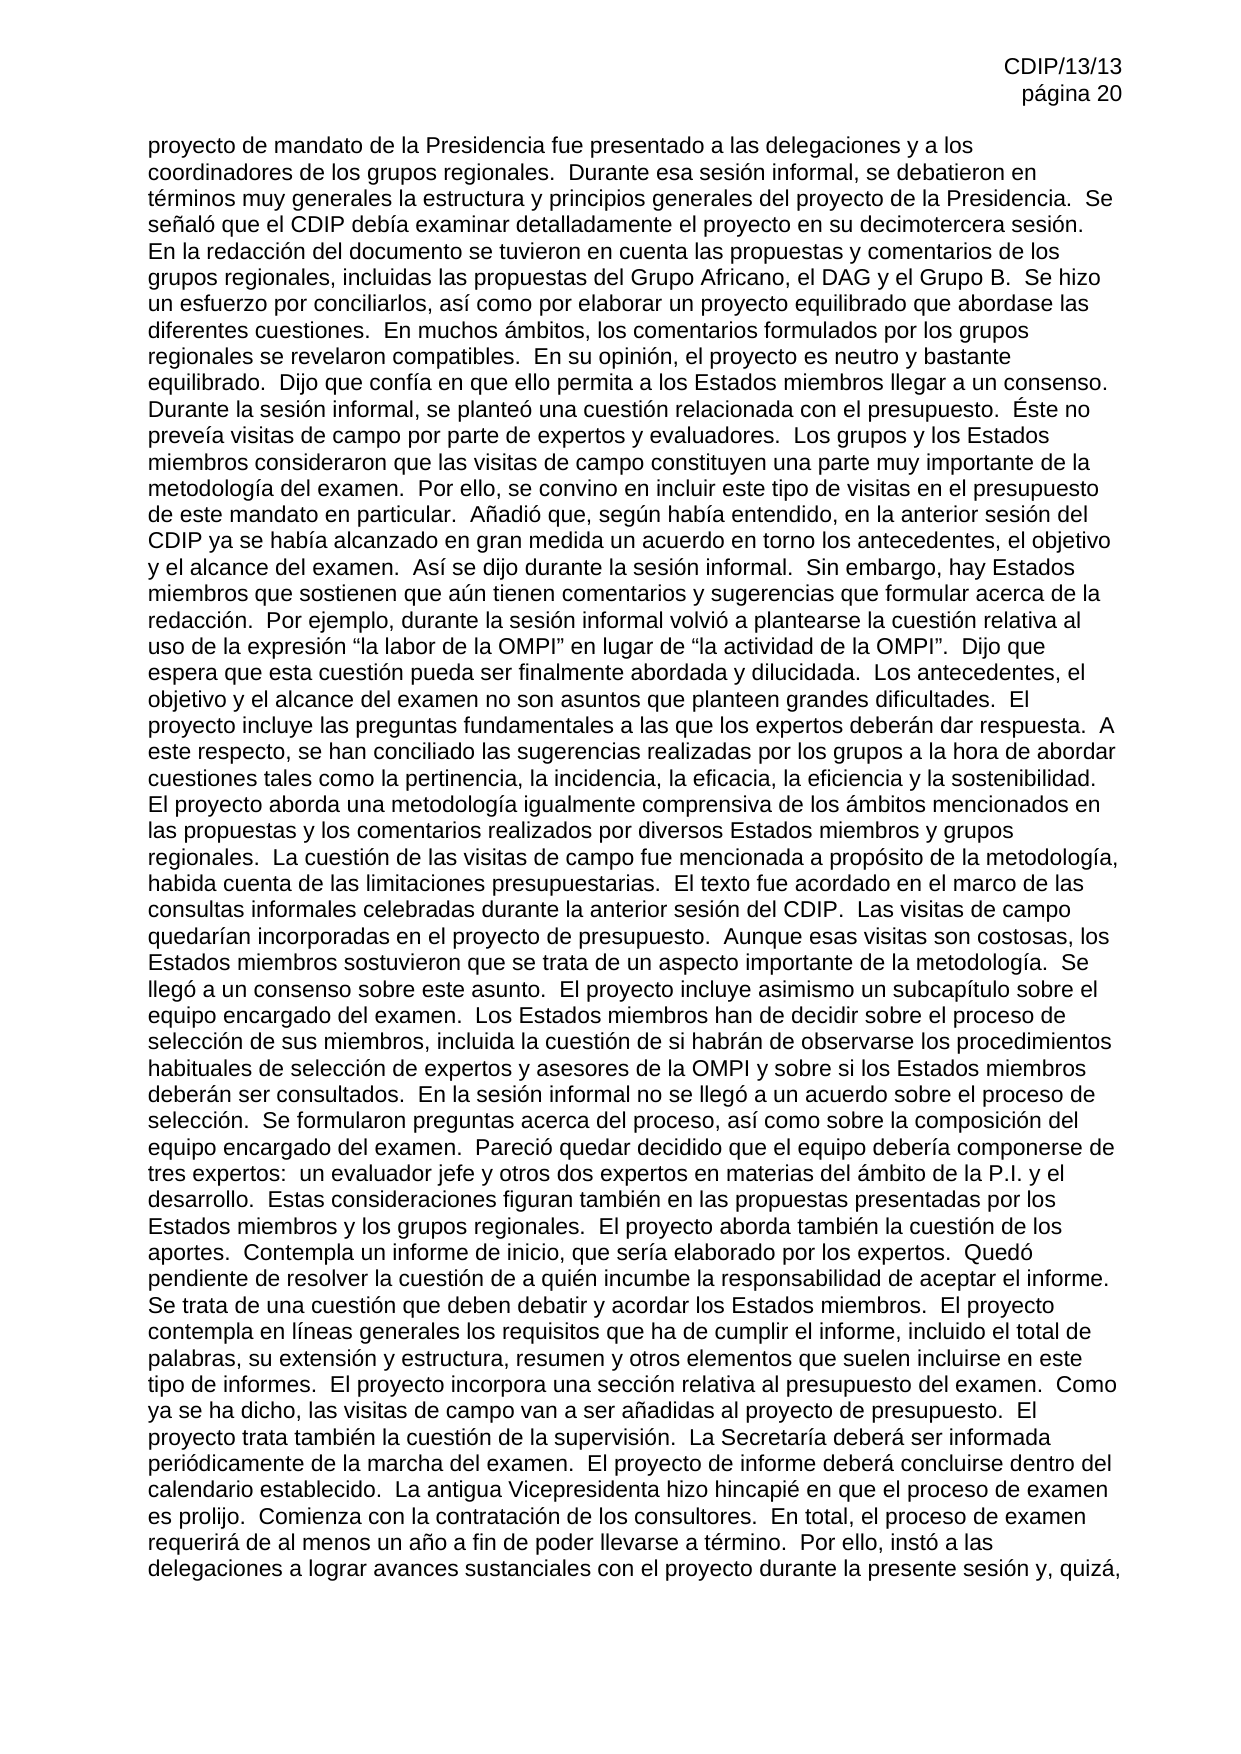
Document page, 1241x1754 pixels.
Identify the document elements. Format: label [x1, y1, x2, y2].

list [148, 132, 1122, 1582]
